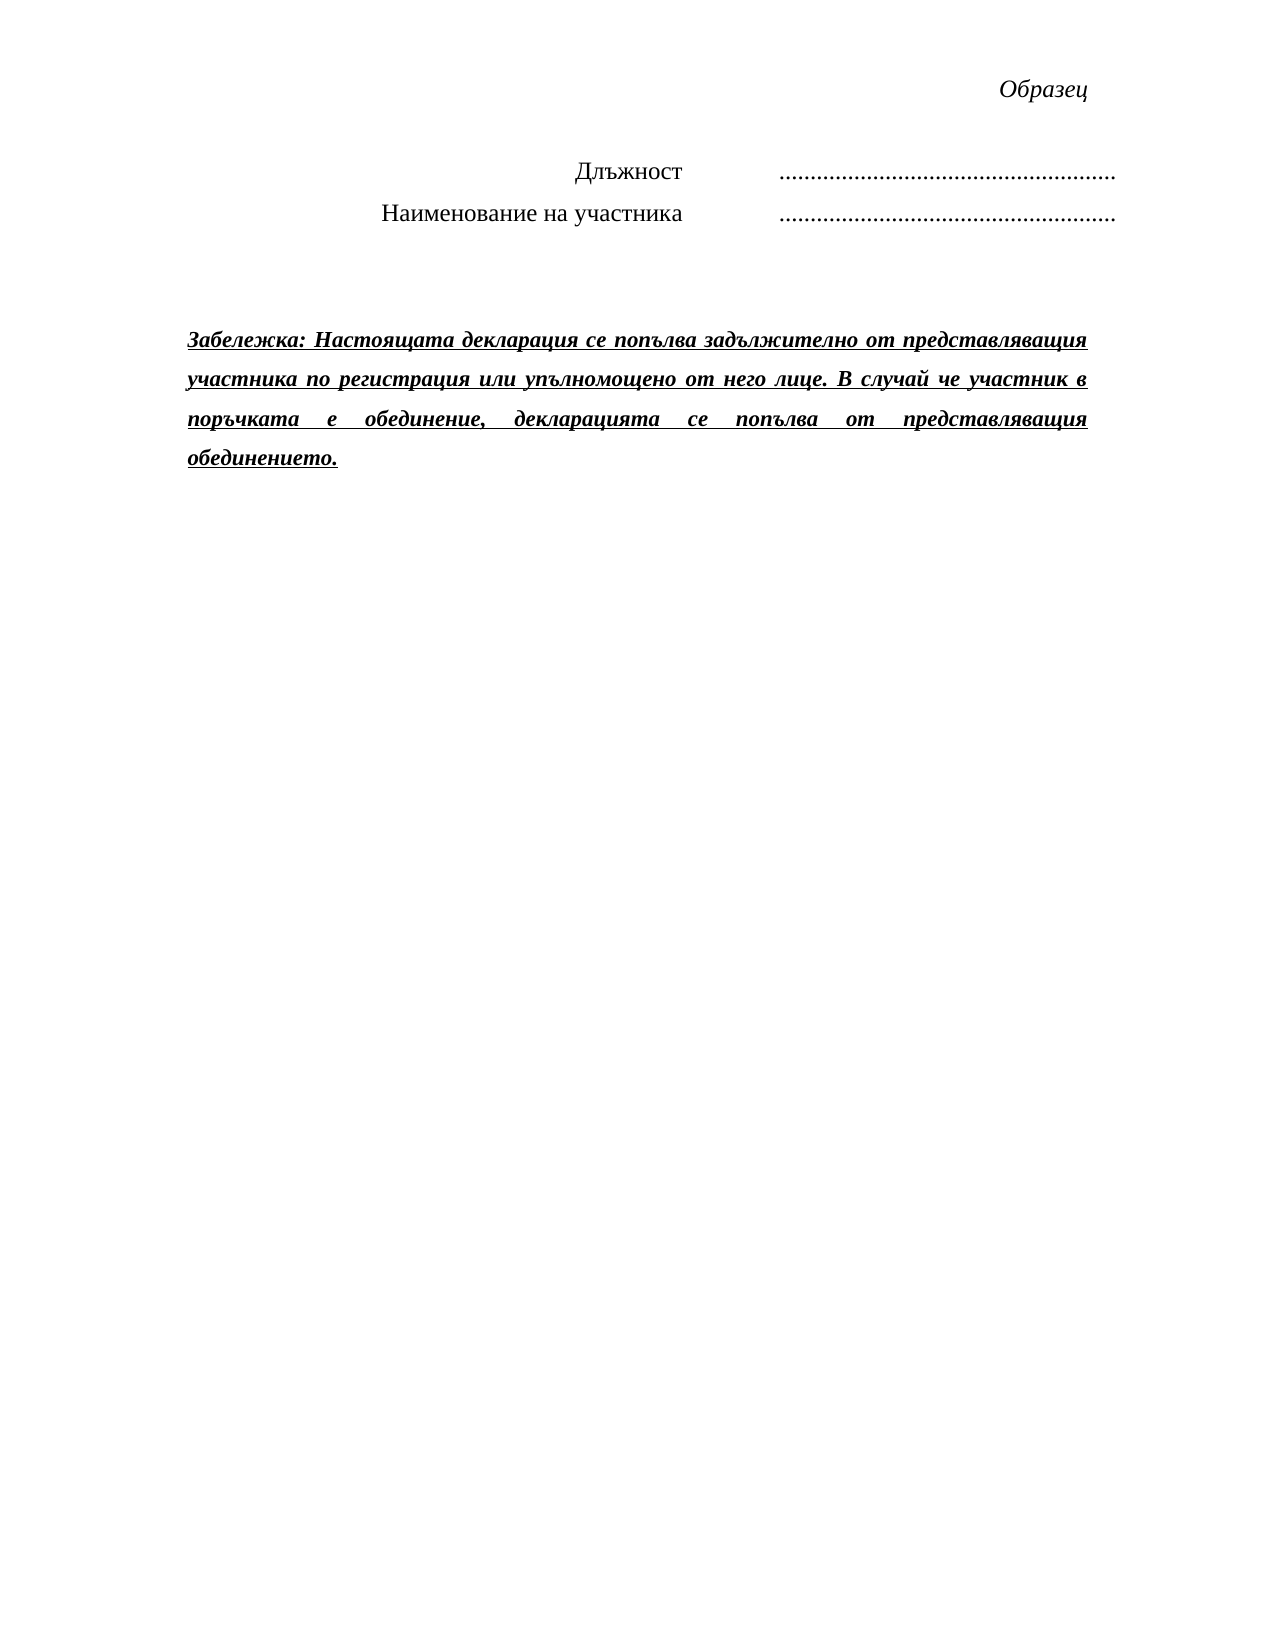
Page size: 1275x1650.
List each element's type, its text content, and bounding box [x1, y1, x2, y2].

text Забележка: Настоящата декларация се попълва задължително от представляващия участника по регистрация или упълномощено от него лице. В случай че участник в поръчката е обединение, декларацията се попълва от представляващия обединението. [187, 389, 1088, 428]
text Забележка: Настоящата декларация се попълва задължително от представляващия участника по регистрация или упълномощено от него лице. В случай че участник в поръчката е обединение, декларацията се попълва от представляващия обединението. [187, 350, 1088, 388]
table_cell Наименование на участника [225, 198, 693, 239]
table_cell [694, 156, 1246, 198]
text Забележка: Настоящата декларация се попълва задължително от представляващия участника по регистрация или упълномощено от него лице. В случай че участник в поръчката е обединение, декларацията се попълва от представляващия обединението. [187, 429, 1088, 471]
text Забележка: Настоящата декларация се попълва задължително от представляващия участника по регистрация или упълномощено от него лице. В случай че участник в поръчката е обединение, декларацията се попълва от представляващия обединението. [187, 326, 1088, 349]
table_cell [694, 198, 1246, 239]
table_cell Длъжност [225, 156, 693, 198]
